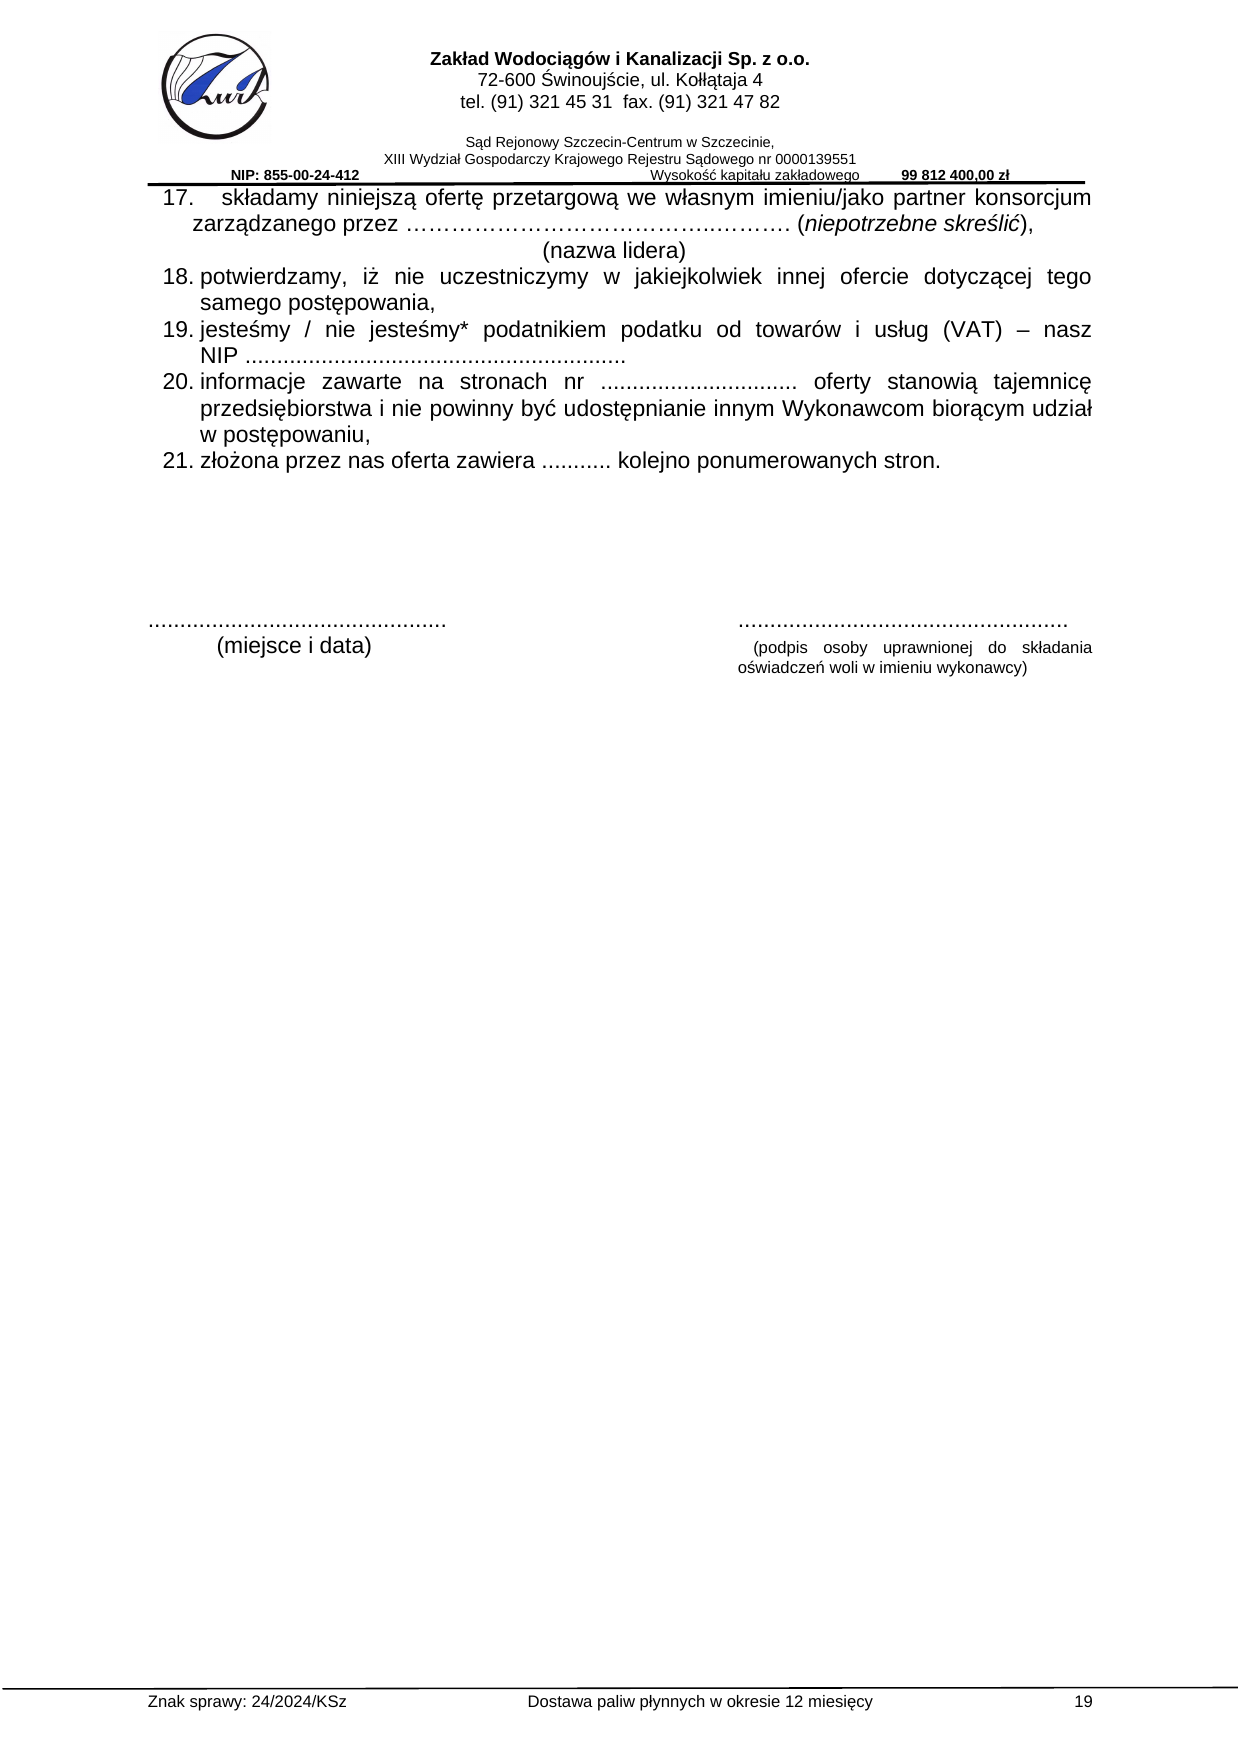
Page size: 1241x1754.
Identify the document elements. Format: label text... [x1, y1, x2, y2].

list złożona przez nas oferta zawiera ........... kolejno ponumerowanych stron. [162, 447, 1092, 474]
list składamy niniejszą ofertę przetargową we własnym imieniu/jako partner konsorcjum zarządzanego przez …………………………………..………. (niepotrzebne skreślić), [162, 184, 1092, 237]
list informacje zawarte na stronach nr ............................... oferty stanowią tajemnicę przedsiębiorstwa i nie powinny być udostępnianie innym Wykonawcom biorącym udział w postępowaniu, [162, 368, 1092, 447]
list jesteśmy / nie jesteśmy* podatnikiem podatku od towarów i usług (VAT) – nasz NIP ............................................................ [162, 316, 1092, 368]
list potwierdzamy, iż nie uczestniczymy w jakiejkolwiek innej ofercie dotyczącej tego samego postępowania, [162, 263, 1092, 316]
text (miejsce i data) (podpis osoby uprawnionej do składania oświadczeń woli w imieniu wykonawcy) [216, 632, 1092, 677]
text (nazwa lidera) [148, 237, 1092, 263]
picture [158, 31, 272, 144]
text ............................................... .................................................... [148, 606, 1092, 632]
